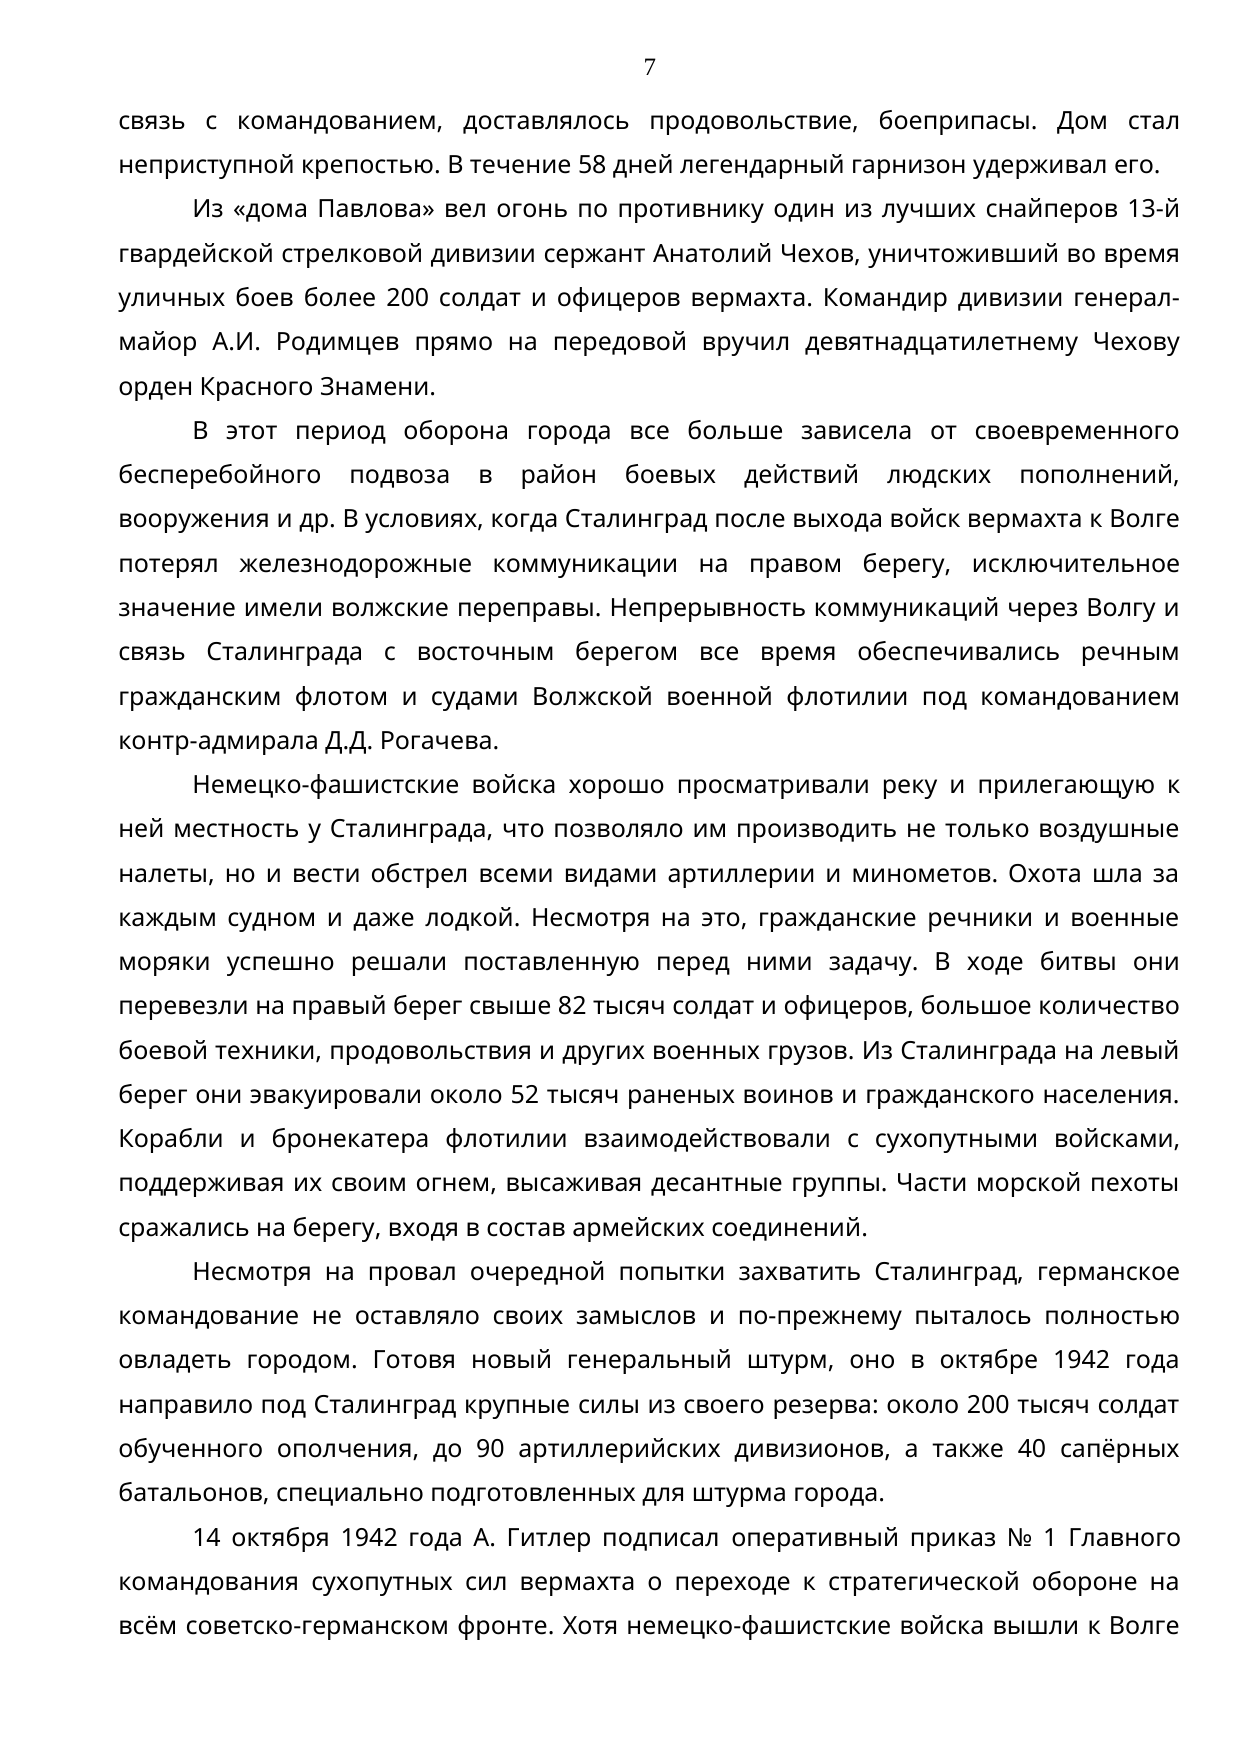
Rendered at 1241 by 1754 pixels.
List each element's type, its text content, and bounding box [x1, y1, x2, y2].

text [118, 1519, 1181, 1642]
text Из «дома Павлова» вел огонь по противнику один из лучших снайперов 13-й гвардейской стрелковой дивизии сержант Анатолий Чехов, уничтоживший во время уличных боев более 200 солдат и офицеров вермахта. Командир дивизии генерал-майор А.И. Родимцев прямо на передовой вручил девятнадцатилетнему Чехову орден Красного Знамени. [118, 191, 1181, 402]
text Несмотря на провал очередной попытки захватить Сталинград, германское командование не оставляло своих замыслов и по-прежнему пыталось полностью овладеть городом. Готовя новый генеральный штурм, оно в октябре 1942 года направило под Сталинград крупные силы из своего резерва: около 200 тысяч солдат обученного ополчения, до 90 артиллерийских дивизионов, а также 40 сапёрных батальонов, специально подготовленных для штурма города. [118, 1254, 1181, 1509]
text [118, 103, 1181, 181]
text Немецко-фашистские войска хорошо просматривали реку и прилегающую к ней местность у Сталинграда, что позволяло им производить не только воздушные налеты, но и вести обстрел всеми видами артиллерии и минометов. Охота шла за каждым судном и даже лодкой. Несмотря на это, гражданские речники и военные моряки успешно решали поставленную перед ними задачу. В ходе битвы они перевезли на правый берег свыше 82 тысяч солдат и офицеров, большое количество боевой техники, продовольствия и других военных грузов. Из Сталинграда на левый берег они эвакуировали около 52 тысяч раненых воинов и гражданского населения. Корабли и бронекатера флотилии взаимодействовали с сухопутными войсками, поддерживая их своим огнем, высаживая десантные группы. Части морской пехоты сражались на берегу, входя в состав армейских соединений. [118, 767, 1181, 1243]
text В этот период оборона города все больше зависела от своевременного бесперебойного подвоза в район боевых действий людских пополнений, вооружения и др. В условиях, когда Сталинград после выхода войск вермахта к Волге потерял железнодорожные коммуникации на правом берегу, исключительное значение имели волжские переправы. Непрерывность коммуникаций через Волгу и связь Сталинграда с восточным берегом все время обеспечивались речным гражданским флотом и судами Волжской военной флотилии под командованием контр-адмирала Д.Д. Рогачева. [118, 412, 1181, 756]
